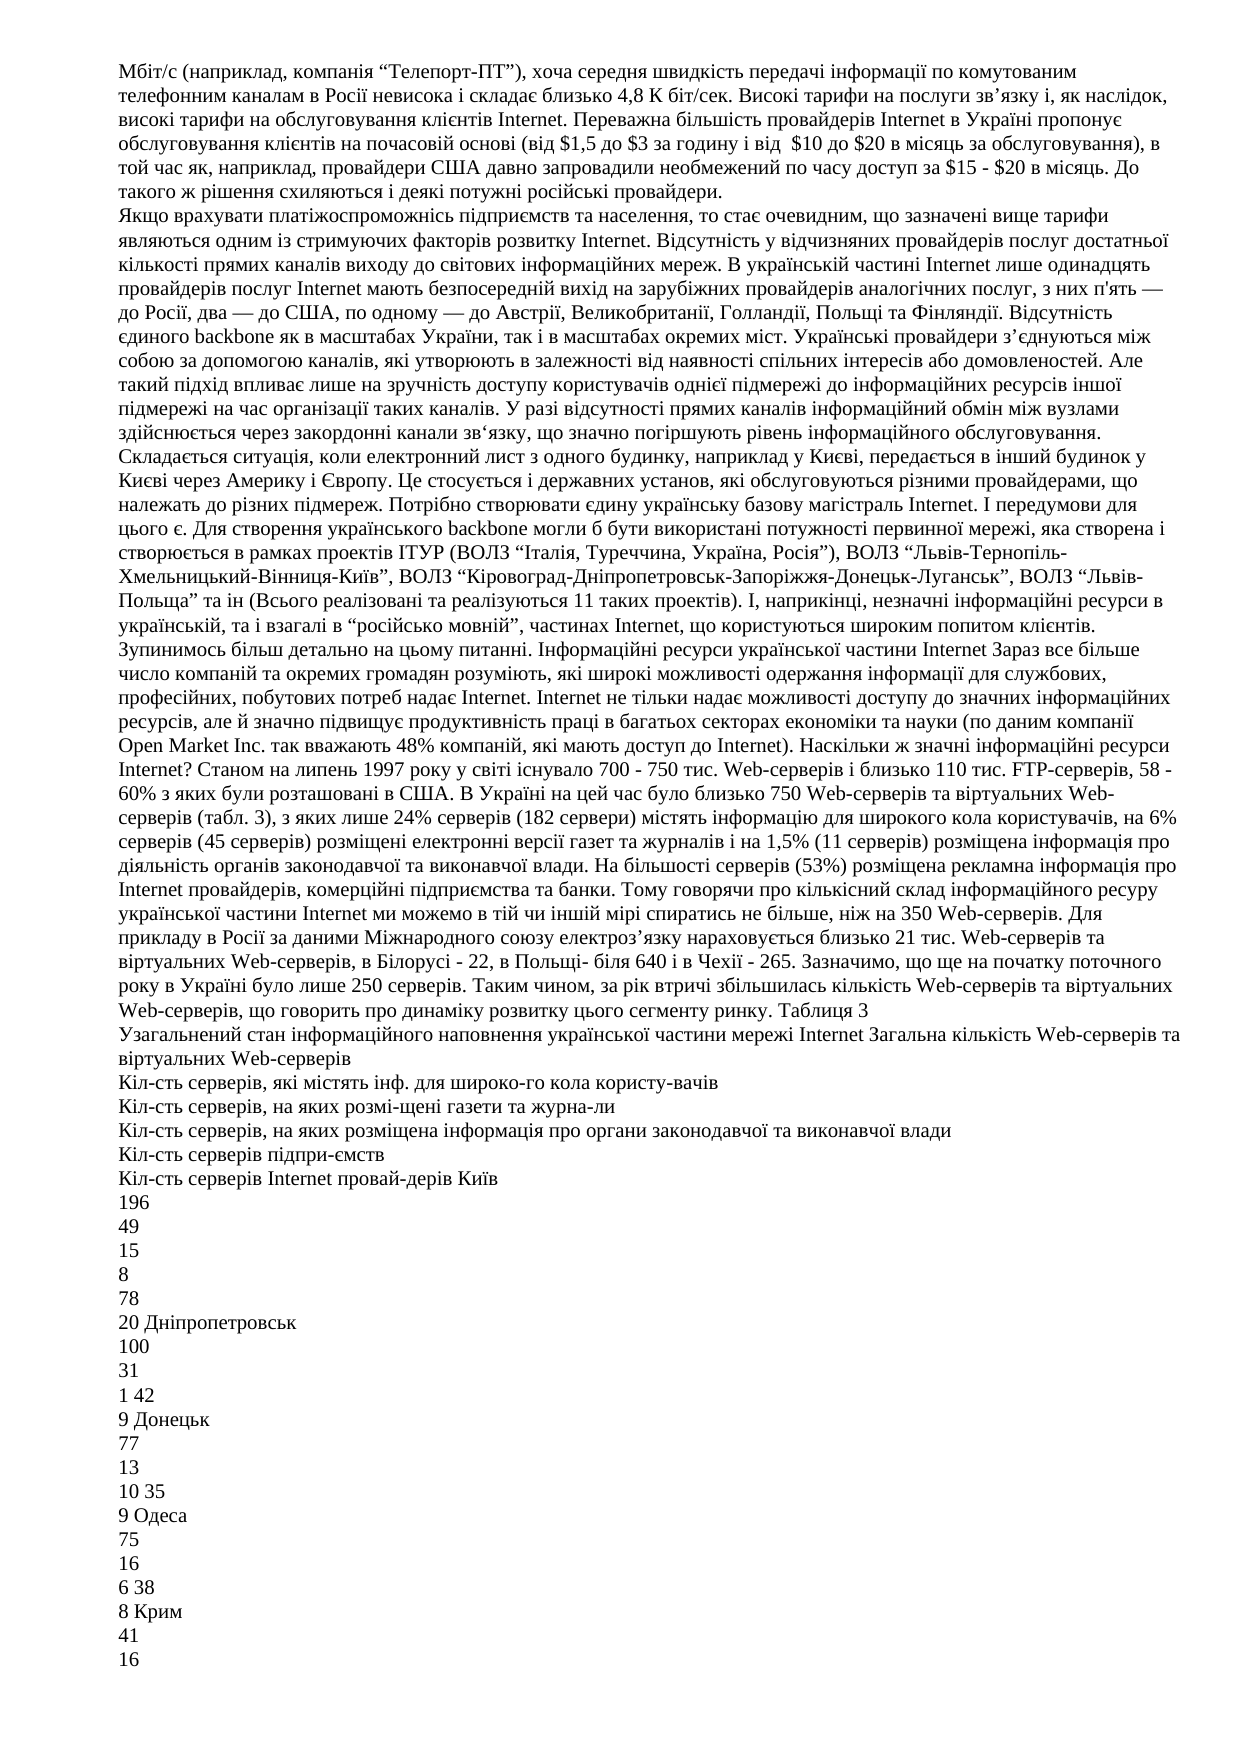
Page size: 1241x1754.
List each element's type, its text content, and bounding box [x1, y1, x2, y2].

text 15 [118, 1238, 1181, 1262]
text 10 35 [118, 1479, 1181, 1503]
text 49 [118, 1214, 1181, 1238]
text Узагальнений стан інформаційного наповнення української частини мережі Internet Загальна кількість Web-серверів та віртуальних Web-серверів [118, 1022, 1181, 1070]
text Кіл-сть серверів, на яких розміщена інформація про органи законодавчої та виконавчої влади [118, 1118, 1181, 1142]
text Кіл-сть серверів, на яких розмі-щені газети та журна-ли [118, 1094, 1181, 1118]
text Якщо врахувати платіжоспроможнісь підприємств та населення, то стає очевидним, що зазначені вище тарифи являються одним із стримуючих факторів розвитку Internet. Відсутність у відчизняних провайдерів послуг достатньої кількості прямих каналів виходу до світових інформаційних мереж. В українській частині Internet лише одинадцять провайдерів послуг Internet мають безпосередній вихід на зарубіжних провайдерів аналогічних послуг, з них п'ять — до Росії, два — до США, по одному — до Австрії, Великобританії, Голландії, Польщі та Фінляндії. Відсутність єдиного backbone як в масштабах України, так і в масштабах окремих міст. Українські провайдери з’єднуються між собою за допомогою каналів, які утворюють в залежності від наявності спільних інтересів або домовленостей. Але такий підхід впливає лише на зручність доступу користувачів однієї підмережі до інформаційних ресурсів іншої підмережі на час організації таких каналів. У разі відсутності прямих каналів інформаційний обмін між вузлами здійснюється через закордонні канали зв‘язку, що значно погіршують рівень інформаційного обслуговування. Складається ситуація, коли електронний лист з одного будинку, наприклад у Києві, передається в інший будинок у Києві через Америку і Європу. Це стосується і державних установ, які обслуговуються різними провайдерами, що належать до різних підмереж. Потрібно створювати єдину українську базову магістраль Internet. І передумови для цього є. Для створення українського backbone могли б бути використані потужності первинної мережі, яка створена і створюється в рамках проектів ІТУР (ВОЛЗ “Італія, Туреччина, Україна, Росія”), ВОЛЗ “Львів-Тернопіль-Хмельницький-Вінниця-Київ”, ВОЛЗ “Кіровоград-Дніпропетровськ-Запоріжжя-Донецьк-Луганськ”, ВОЛЗ “Львів-Польща” та ін (Всього реалізовані та реалізуються 11 таких проектів). І, наприкінці, незначні інформаційні ресурси в українській, та і взагалі в “російсько мовній”, частинах Internet, що користуються широким попитом клієнтів. Зупинимось більш детально на цьому питанні. Інформаційні ресурси української частини Internet Зараз все більше число компаній та окремих громадян розуміють, які широкі можливості одержання інформації для службових, професійних, побутових потреб надає Internet. Internet не тільки надає можливості доступу до значних інформаційних ресурсів, але й значно підвищує продуктивність праці в багатьох секторах економіки та науки (по даним компанії Open Market Inc. так вважають 48% компаній, які мають доступ до Internet). Наскільки ж значні інформаційні ресурси Internet? Станом на липень 1997 року у світі існувало 700 - 750 тис. Web-серверів і близько 110 тис. FTP-серверів, 58 - 60% з яких були розташовані в США. В Україні на цей час було близько 750 Web-серверів та віртуальних Web-серверів (табл. 3), з яких лише 24% серверів (182 сервери) містять інформацію для широкого кола користувачів, на 6% серверів (45 серверів) розміщені електронні версії газет та журналів і на 1,5% (11 серверів) розміщена інформація про діяльність органів законодавчої та виконавчої влади. На більшості серверів (53%) розміщена рекламна інформація про Internet провайдерів, комерційні підприємства та банки. Тому говорячи про кількісний склад інформаційного ресуру української частини Internet ми можемо в тій чи іншій мірі спиратись не більше, ніж на 350 Web-серверів. Для прикладу в Росії за даними Міжнародного союзу електроз’язку нараховується близько 21 тис. Web-серверів та віртуальних Web-серверів, в Білорусі - 22, в Польщі- біля 640 і в Чехії - 265. Зазначимо, що ще на початку поточного року в Україні було лише 250 серверів. Таким чином, за рік втричі збільшилась кількість Web-серверів та віртуальних Web-серверів, що говорить про динаміку розвитку цього сегменту ринку. Таблиця 3 [118, 203, 1181, 1022]
text 13 [118, 1455, 1181, 1479]
text 9 Донецьк [118, 1407, 1181, 1431]
text 1 42 [118, 1382, 1181, 1407]
text 78 [118, 1286, 1181, 1310]
text 100 [118, 1334, 1181, 1358]
text 6 38 [118, 1575, 1181, 1599]
text Кіл-сть серверів Internet провай-дерів Київ [118, 1166, 1181, 1190]
text 20 Дніпропетровськ [118, 1310, 1181, 1334]
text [118, 59, 1181, 203]
text 9 Одеса [118, 1503, 1181, 1527]
text 41 [118, 1623, 1181, 1647]
text 75 [118, 1527, 1181, 1551]
text 16 [118, 1551, 1181, 1575]
text 31 [118, 1358, 1181, 1382]
text 77 [118, 1431, 1181, 1455]
text Кіл-сть серверів, які містять інф. для широко-го кола користу-вачів [118, 1070, 1181, 1094]
text 16 [118, 1647, 1181, 1671]
text 8 Крим [118, 1599, 1181, 1623]
text 8 [118, 1262, 1181, 1286]
text Кіл-сть серверів підпри-ємств [118, 1142, 1181, 1166]
text 196 [118, 1190, 1181, 1214]
